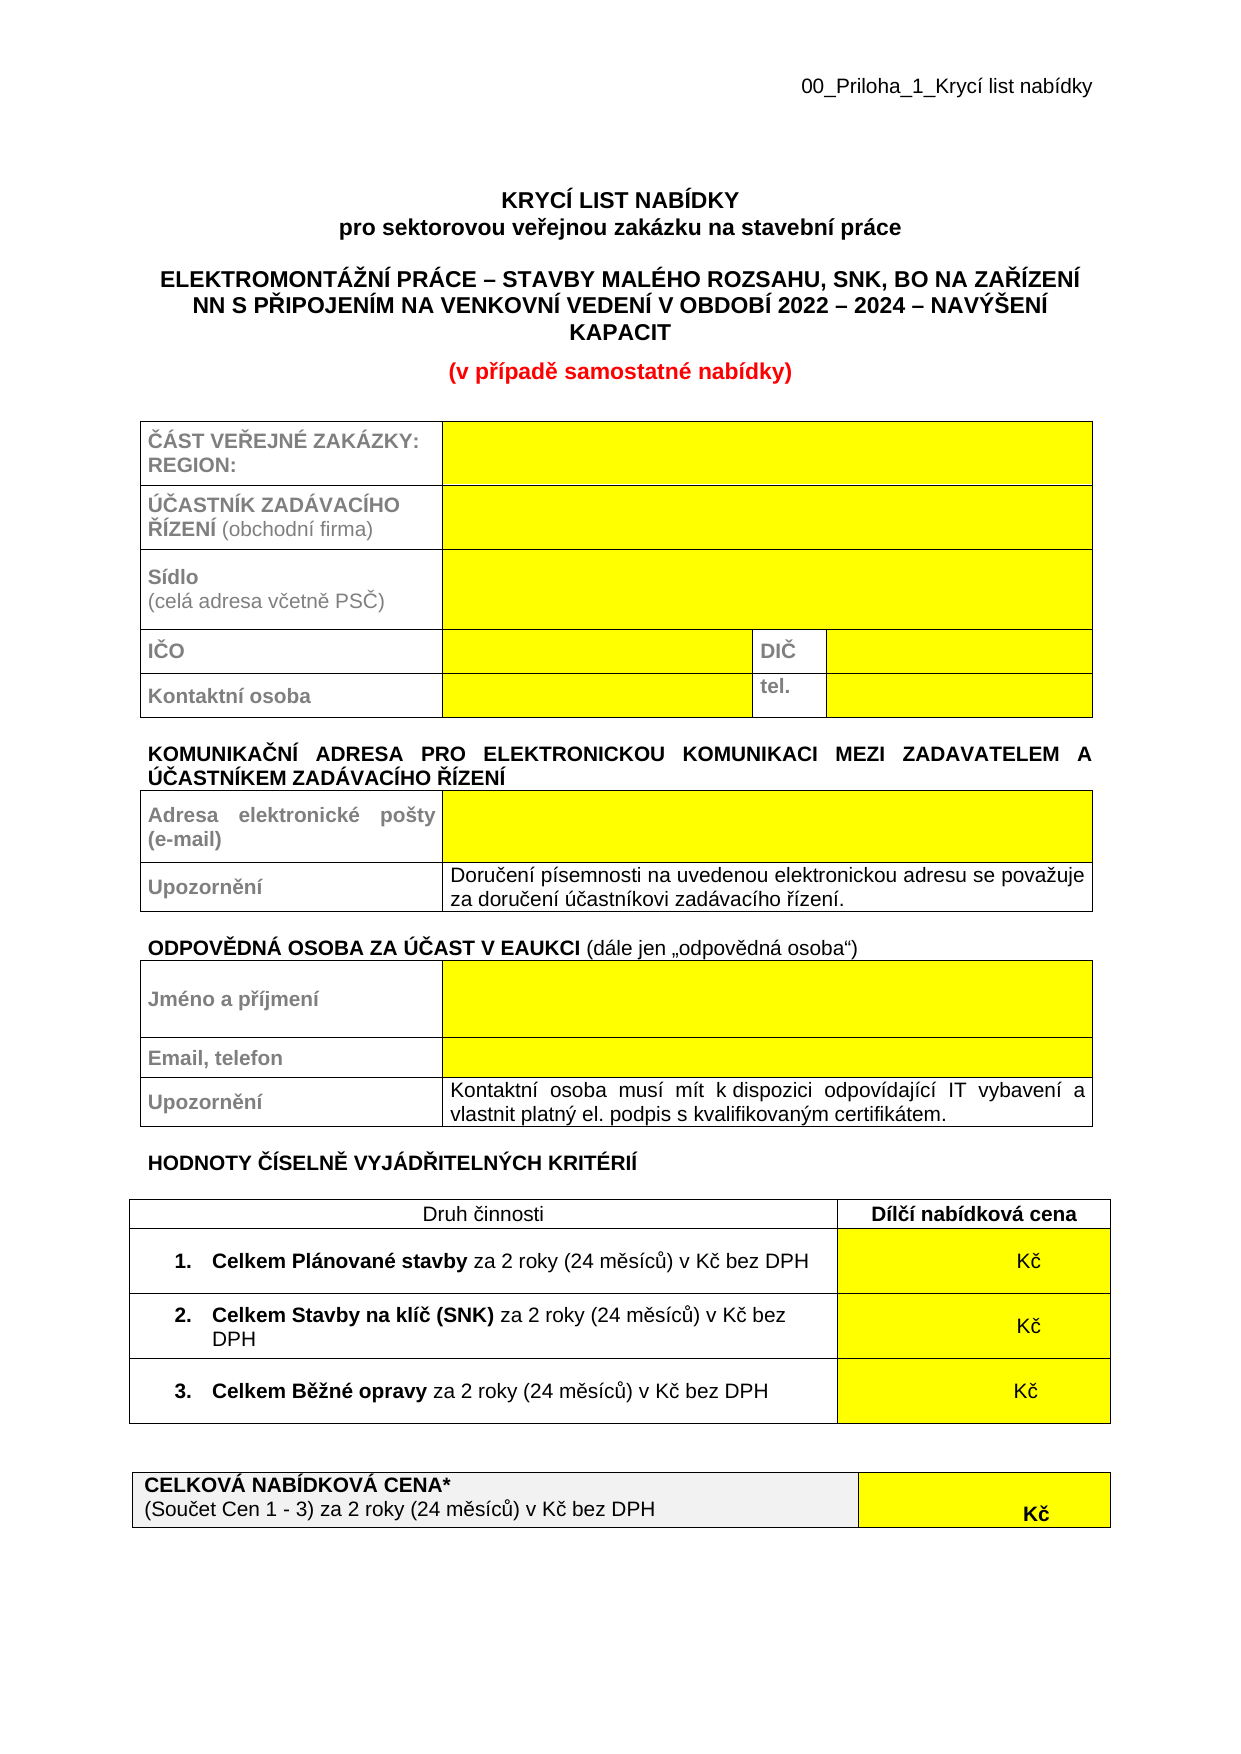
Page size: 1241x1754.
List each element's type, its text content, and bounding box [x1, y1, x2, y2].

table_cell Kč [838, 1359, 1110, 1423]
table_cell Kč [838, 1229, 1110, 1293]
table_cell Sídlo (celá adresa včetně PSČ) [141, 550, 442, 629]
text ELEKTROMONTÁŽNÍ PRÁCE – STAVBY MALÉHO ROZSAHU, SNK, BO NA ZAŘÍZENÍ NN S PŘIPOJENÍM NA VENKOVNÍ VEDENÍ V OBDOBÍ 2022 – 2024 – NAVÝŠENÍ KAPACIT [148, 266, 1093, 345]
table_cell [443, 550, 1092, 629]
text (v případě samostatné nabídky) [148, 358, 1093, 384]
text KRYCÍ LIST NABÍDKY [148, 187, 1093, 213]
table_cell Doručení písemnosti na uvedenou elektronickou adresu se považuje za doručení účastníkovi zadávacího řízení. [443, 863, 1092, 911]
table_cell DIČ [753, 630, 826, 673]
table_cell Kč [838, 1294, 1110, 1358]
text HODNOTY ČÍSELNĚ VYJÁDŘITELNÝCH KRITÉRIÍ [148, 1151, 1093, 1175]
table_cell [443, 1038, 1092, 1077]
table_header Dílčí nabídková cena [838, 1200, 1110, 1228]
table_cell [443, 630, 752, 673]
table_cell [443, 486, 1092, 549]
table_cell tel. [753, 674, 826, 717]
table_cell Kontaktní osoba musí mít k dispozici odpovídající IT vybavení a vlastnit platný el. podpis s kvalifikovaným certifikátem. [443, 1078, 1092, 1126]
table_cell Upozornění [141, 1078, 442, 1126]
table_cell [827, 630, 1092, 673]
table_header Adresa elektronické pošty (e-mail) [141, 791, 442, 862]
table_cell Celkem Plánované stavby za 2 roky (24 měsíců) v Kč bez DPH [130, 1229, 837, 1293]
table_cell Celkem Stavby na klíč (SNK) za 2 roky (24 měsíců) v Kč bez DPH [130, 1294, 837, 1358]
table_header CELKOVÁ NABÍDKOVÁ CENA* (Součet Cen 1 - 3) za 2 roky (24 měsíců) v Kč bez DPH [133, 1473, 858, 1527]
table_header Druh činnosti [130, 1200, 837, 1228]
table_cell Kontaktní osoba [141, 674, 442, 717]
table_header [443, 422, 1092, 484]
table_header [443, 791, 1092, 862]
table_header ČÁST VEŘEJNÉ ZAKÁZKY: REGION: [141, 422, 442, 484]
table_header Jméno a příjmení [141, 961, 442, 1037]
text pro sektorovou veřejnou zakázku na stavební práce [148, 213, 1093, 240]
table_cell ÚČASTNÍK ZADÁVACÍHO ŘÍZENÍ (obchodní firma) [141, 486, 442, 549]
text ODPOVĚDNÁ OSOBA ZA ÚČAST V EAUKCI (dále jen „odpovědná osoba“) [148, 936, 1093, 960]
table_cell Upozornění [141, 863, 442, 911]
text KOMUNIKAČNÍ ADRESA PRO ELEKTRONICKOU KOMUNIKACI MEZI ZADAVATELEM A ÚČASTNÍKEM ZADÁVACÍHO ŘÍZENÍ [148, 742, 1093, 790]
table_cell [443, 674, 752, 717]
table_cell IČO [141, 630, 442, 673]
table_cell Email, telefon [141, 1038, 442, 1077]
table_header Kč [859, 1473, 1110, 1527]
table_cell Celkem Běžné opravy za 2 roky (24 měsíců) v Kč bez DPH [130, 1359, 837, 1423]
table_cell [827, 674, 1092, 717]
table_header [443, 961, 1092, 1037]
